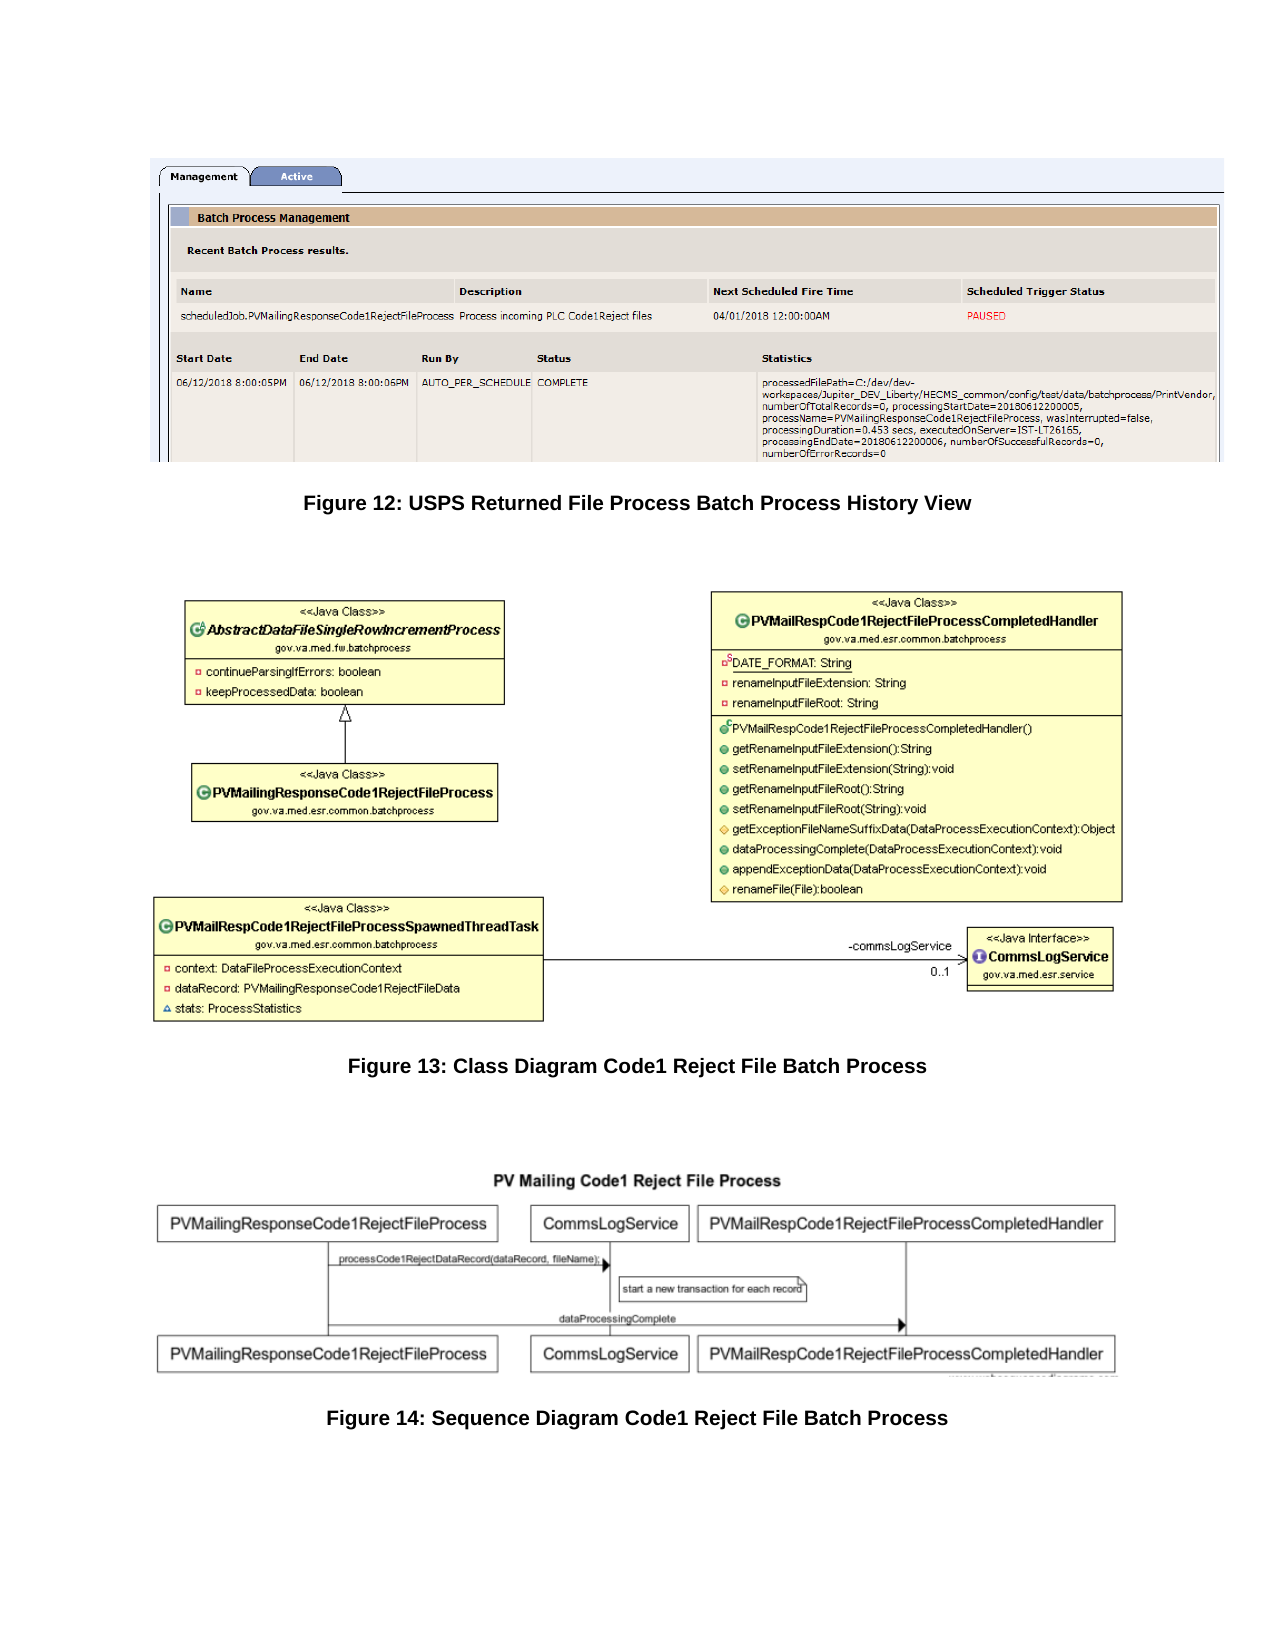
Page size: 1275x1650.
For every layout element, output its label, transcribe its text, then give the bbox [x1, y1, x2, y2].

text Figure 14: Sequence Diagram Code1 Reject File Batch Process [150, 1406, 1125, 1430]
picture [150, 588, 1125, 1025]
picture [150, 1151, 1125, 1377]
text Figure 13: Class Diagram Code1 Reject File Batch Process [150, 1053, 1125, 1077]
text Figure 12: USPS Returned File Process Batch Process History View [150, 490, 1125, 514]
picture [150, 158, 1225, 462]
